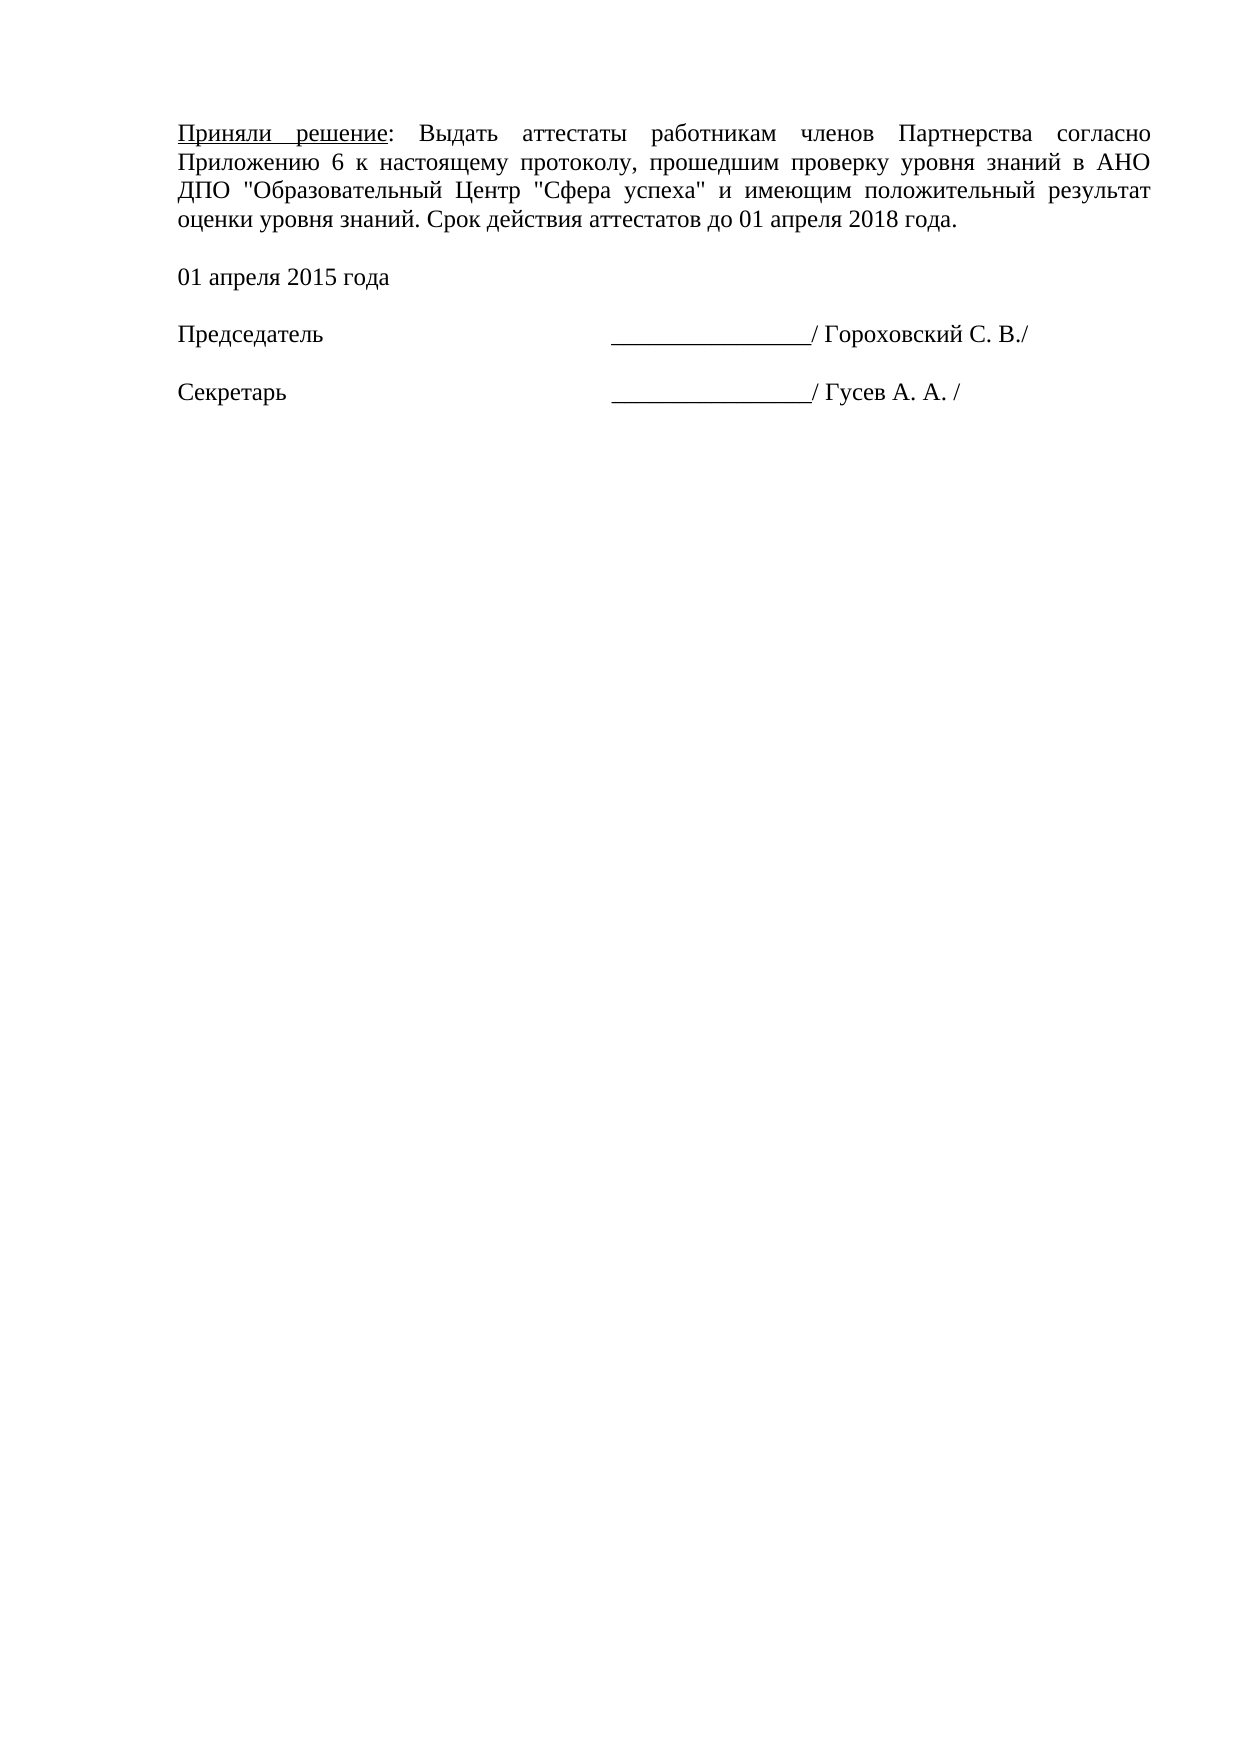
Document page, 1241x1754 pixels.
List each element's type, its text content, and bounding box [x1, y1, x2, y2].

text Секретарь ________________/ Гусев А. А. / [177, 377, 1152, 406]
text Председатель ________________/ Гороховский С. В. / [177, 319, 1152, 348]
text Приняли решение: Выдать аттестаты работникам членов Партнерства согласно Приложению 6 к настоящему протоколу, прошедшим проверку уровня знаний в АНО ДПО "Образовательный Центр "Сфера успеха" и имеющим положительный результат оценки уровня знаний. Срок действия аттестатов до 01 апреля 2018 года. [177, 118, 1152, 233]
text 01 апреля 2015 года [177, 262, 1152, 291]
